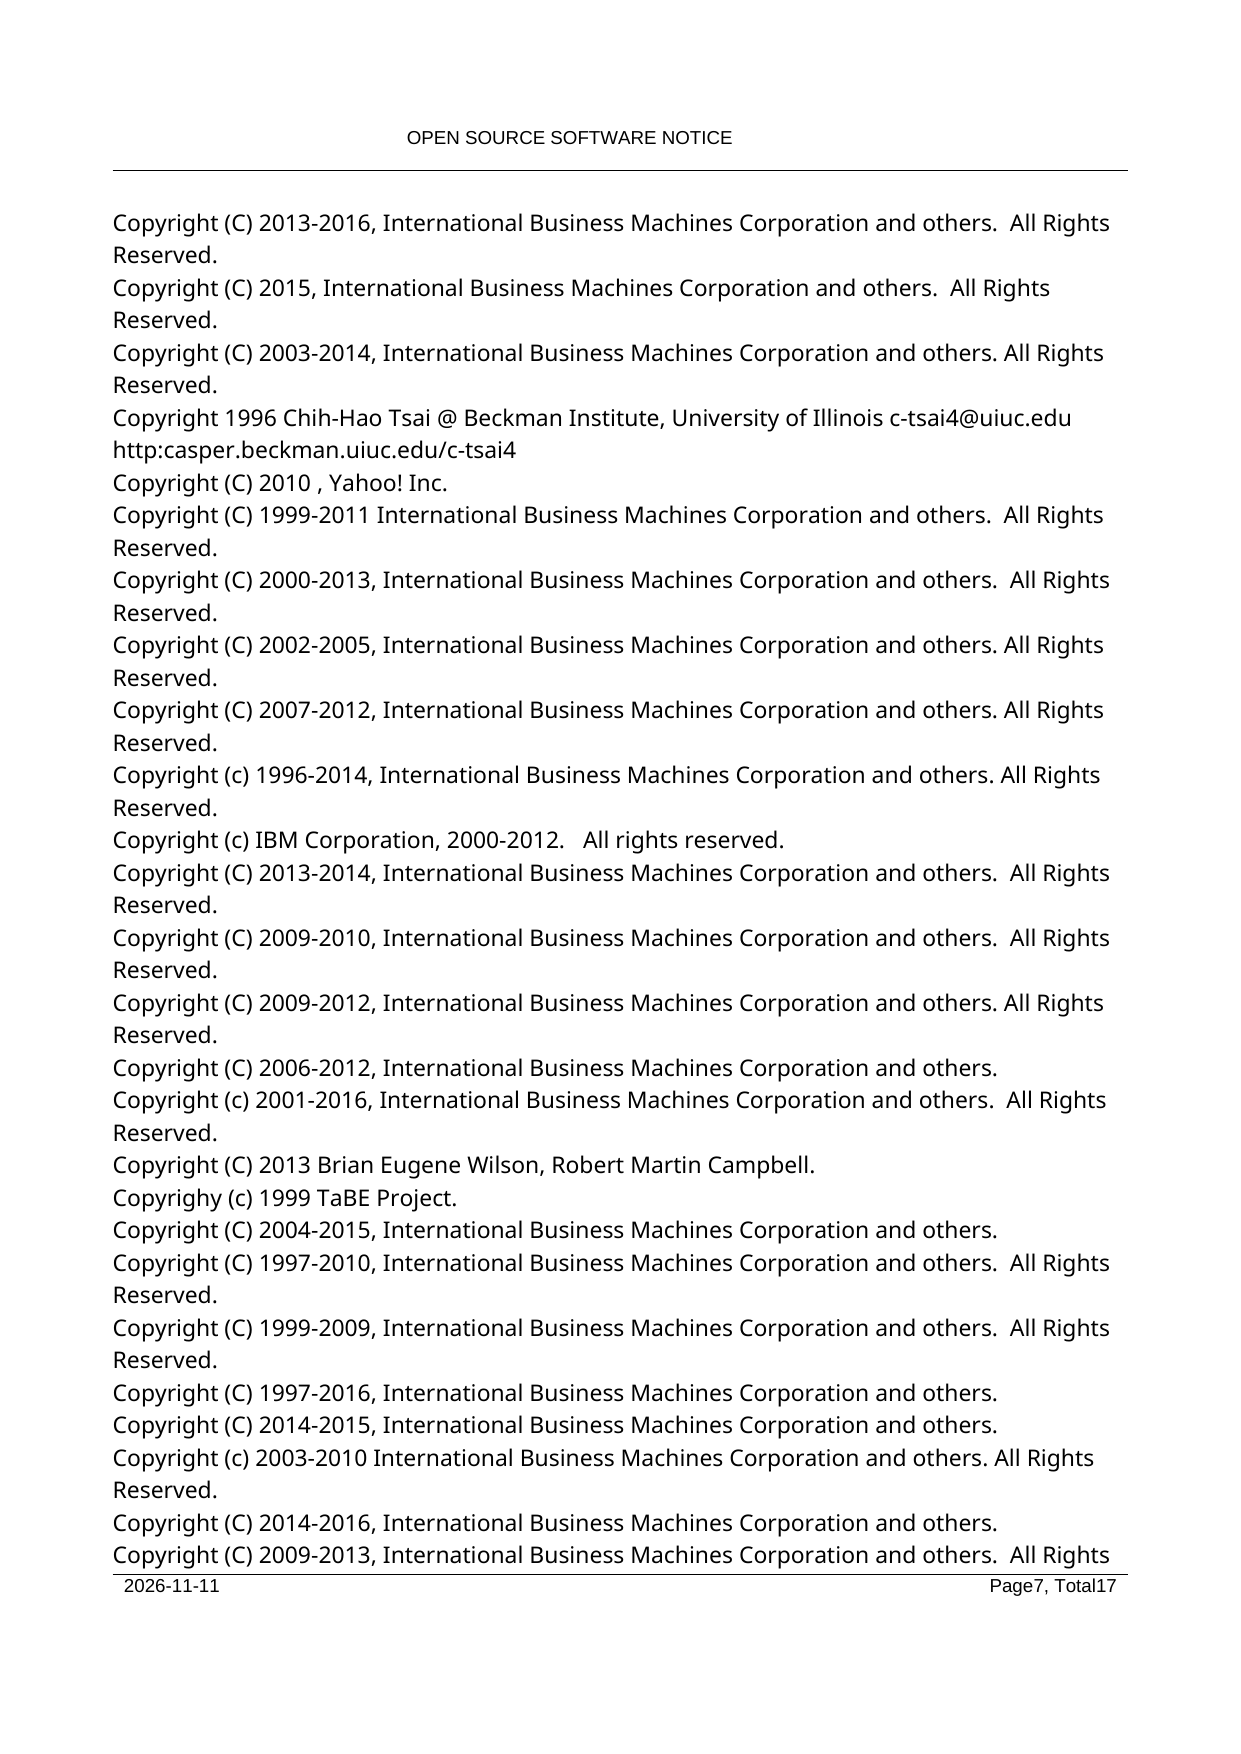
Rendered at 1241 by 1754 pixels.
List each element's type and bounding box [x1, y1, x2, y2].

text [112, 206, 1128, 1571]
